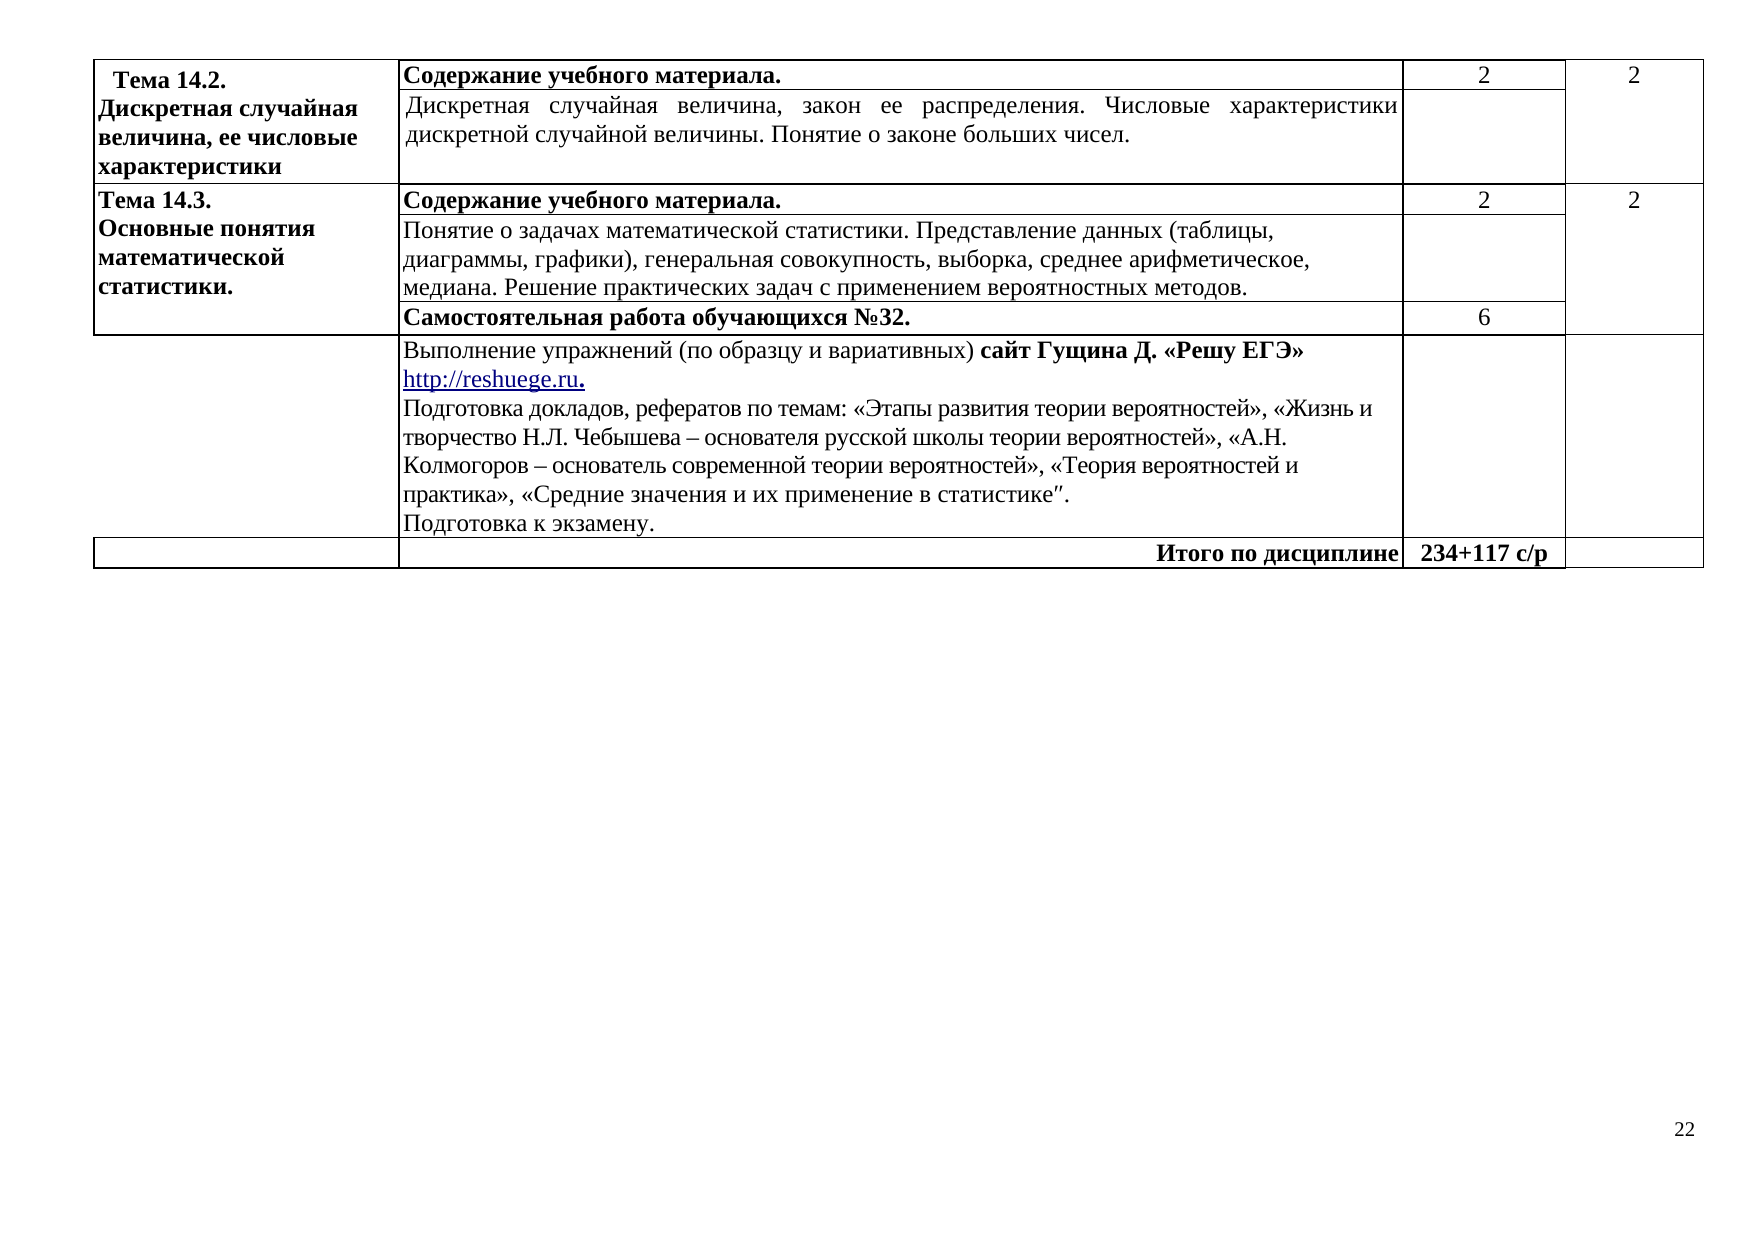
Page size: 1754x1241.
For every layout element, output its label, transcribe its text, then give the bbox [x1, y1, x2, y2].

table_cell Содержание учебного материала. [400, 61, 1402, 89]
table_cell [1404, 336, 1565, 537]
table_cell 2 [1566, 60, 1703, 183]
table_cell 6 [1404, 302, 1565, 334]
table_cell Тема 14.3. Основные понятия математической статистики. [95, 184, 398, 334]
table_cell [1699, 538, 1703, 567]
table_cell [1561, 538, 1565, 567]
table_cell 2 [1566, 184, 1703, 334]
table_cell Выполнение упражнений (по образцу и вариативных) сайт Гущина Д. «Решу ЕГЭ» http://reshuege.ru. Подготовка докладов, рефератов по темам: «Этапы развития теории вероятностей», «Жизнь и творчество Н.Л. Чебышева – основателя русской школы теории вероятностей», «А.Н. Колмогоров – основатель современной теории вероятностей», «Теория вероятностей и практика», «Средние значения и их применение в статистике″. Подготовка к экзамену. [400, 336, 1402, 537]
table_cell Понятие о задачах математической статистики. Представление данных (таблицы, диаграммы, графики), генеральная совокупность, выборка, среднее арифметическое, медиана. Решение практических задач с применением вероятностных методов. [400, 215, 1402, 301]
table_cell Дискретная случайная величина, закон ее распределения. Числовые характеристики дискретной случайной величины. Понятие о законе больших чисел. [400, 90, 1402, 183]
table_cell [95, 538, 398, 567]
table_cell Содержание учебного материала. [400, 185, 1402, 213]
table_cell Тема 14.2. Дискретная случайная величина, ее числовые характеристики [95, 60, 398, 183]
table_cell Самостоятельная работа обучающихся №32. [400, 302, 1402, 334]
table_cell [1566, 335, 1703, 537]
table_cell [1404, 90, 1565, 183]
table_cell Итого по дисциплине [400, 538, 1402, 567]
table_cell [1404, 215, 1565, 301]
